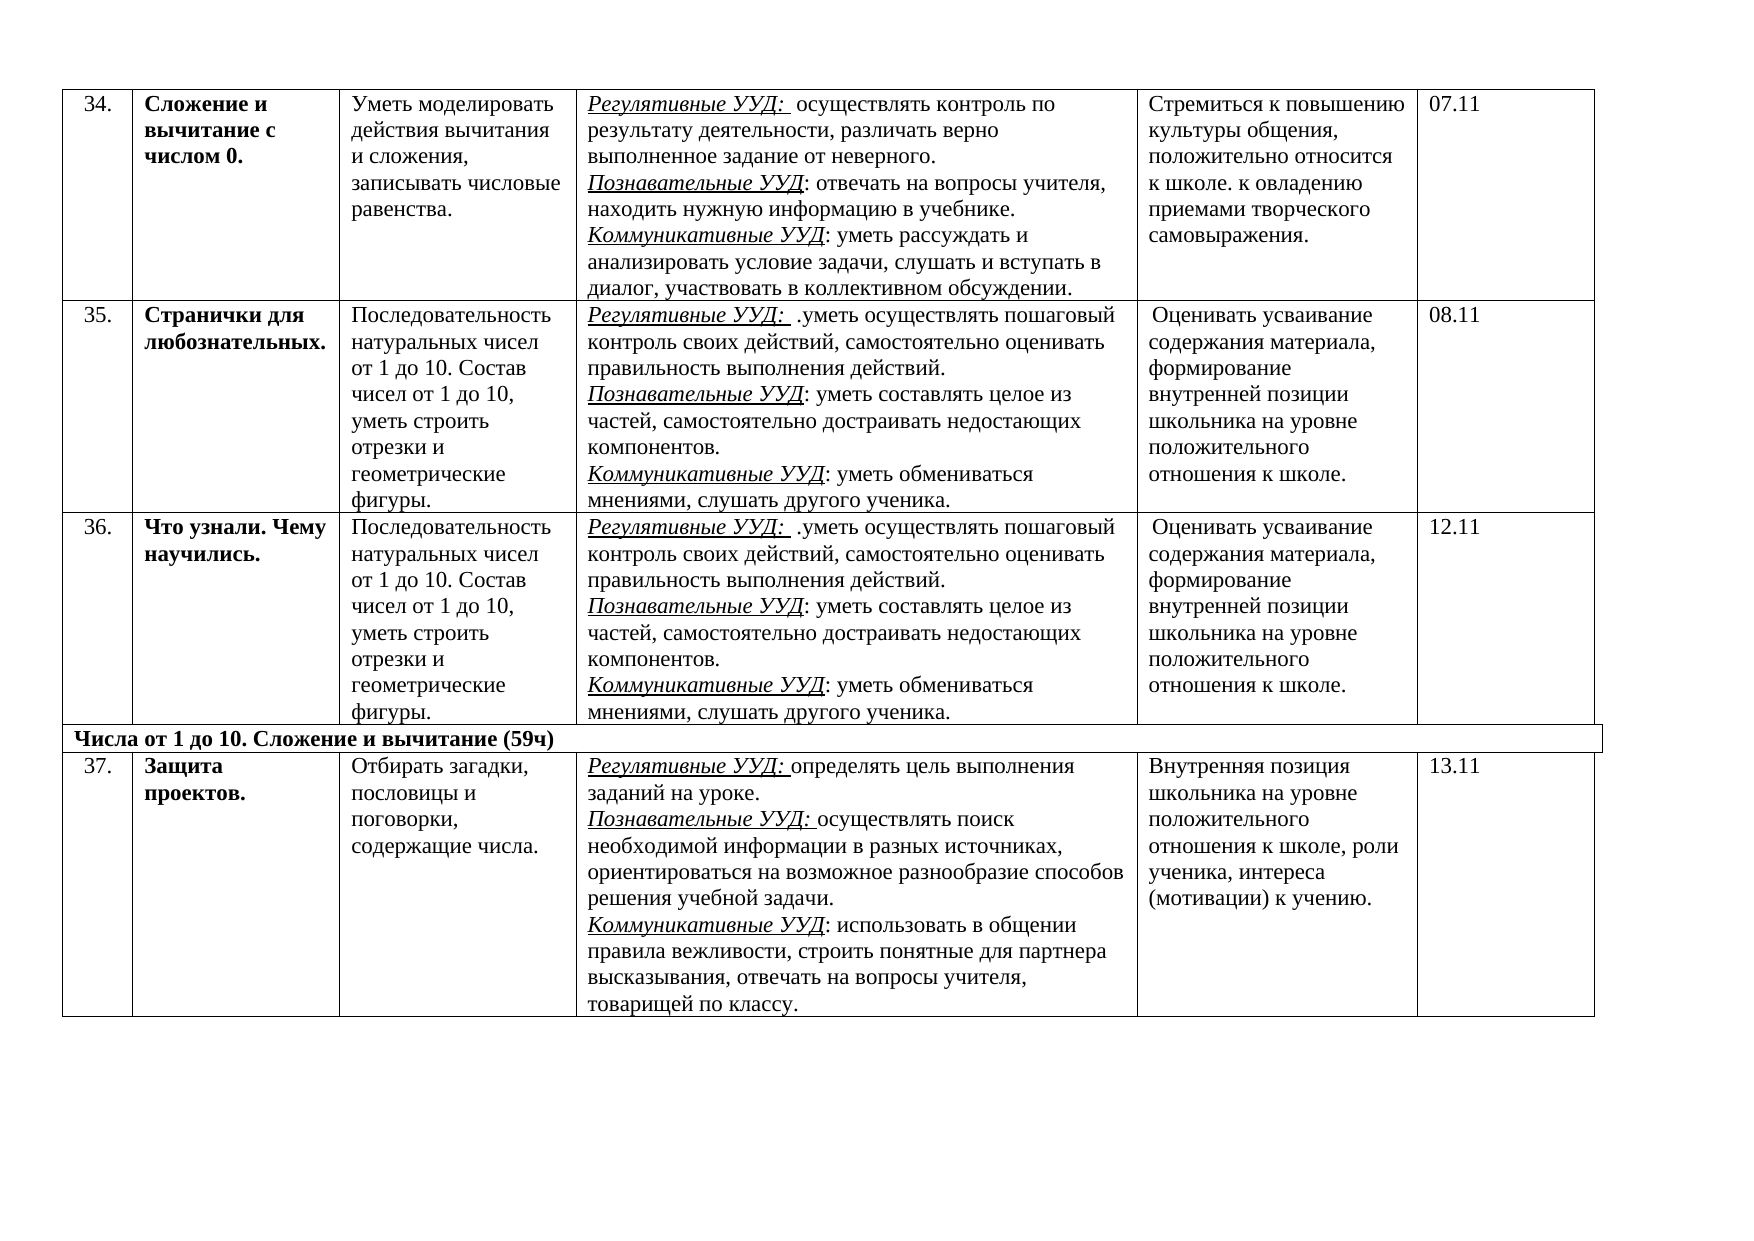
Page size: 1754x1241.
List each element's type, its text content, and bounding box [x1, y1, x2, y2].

table_cell Последовательность натуральных чисел от 1 до 10. Состав чисел от 1 до 10, уметь строить отрезки и геометрические фигуры. [340, 513, 576, 724]
table_cell Отбирать загадки, пословицы и поговорки, содержащие числа. [340, 753, 576, 1016]
table_cell 08.11 [1418, 301, 1594, 512]
table_cell Что узнали. Чему научились. [133, 513, 339, 724]
table_cell Сложение и вычитание с числом 0. [133, 90, 339, 300]
table_cell Стремиться к повышению культуры общения, положительно относится к школе. к овладению приемами творческого самовыражения. [1138, 90, 1417, 300]
table_cell 35. [63, 301, 132, 512]
table_cell Странички для любознательных. [133, 301, 339, 512]
table_cell 13.11 [1418, 753, 1594, 1016]
table_cell 36. [63, 513, 132, 724]
table_cell 07.11 [1418, 90, 1594, 300]
table_cell Регулятивные УУД: определять цель выполнения заданий на уроке. Познавательные УУД: осуществлять поиск необходимой информации в разных источниках, ориентироваться на возможное разнообразие способов решения учебной задачи. Коммуникативные УУД: использовать в общении правила вежливости, строить понятные для партнера высказывания, отвечать на вопросы учителя, товарищей по классу. [577, 753, 1137, 1016]
table_cell Числа от 1 до 10. Сложение и вычитание (59ч) [63, 725, 1602, 752]
table_cell 12.11 [1418, 513, 1594, 724]
table_cell Оценивать усваивание содержания материала, формирование внутренней позиции школьника на уровне положительного отношения к школе. [1138, 513, 1417, 724]
table_cell Регулятивные УУД: осуществлять контроль по результату деятельности, различать верно выполненное задание от неверного. Познавательные УУД: отвечать на вопросы учителя, находить нужную информацию в учебнике. Коммуникативные УУД: уметь рассуждать и анализировать условие задачи, слушать и вступать в диалог, участвовать в коллективном обсуждении. [577, 90, 1137, 300]
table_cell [1138, 753, 1417, 1016]
table_cell Последовательность натуральных чисел от 1 до 10. Состав чисел от 1 до 10, уметь строить отрезки и геометрические фигуры. [340, 301, 576, 512]
table_cell 37. [63, 753, 132, 1016]
table_cell 34. [63, 90, 132, 300]
table_cell Защита проектов. [133, 753, 339, 1016]
table_cell Оценивать усваивание содержания материала, формирование внутренней позиции школьника на уровне положительного отношения к школе. [1138, 301, 1417, 512]
table_cell Уметь моделировать действия вычитания и сложения, записывать числовые равенства. [340, 90, 576, 300]
